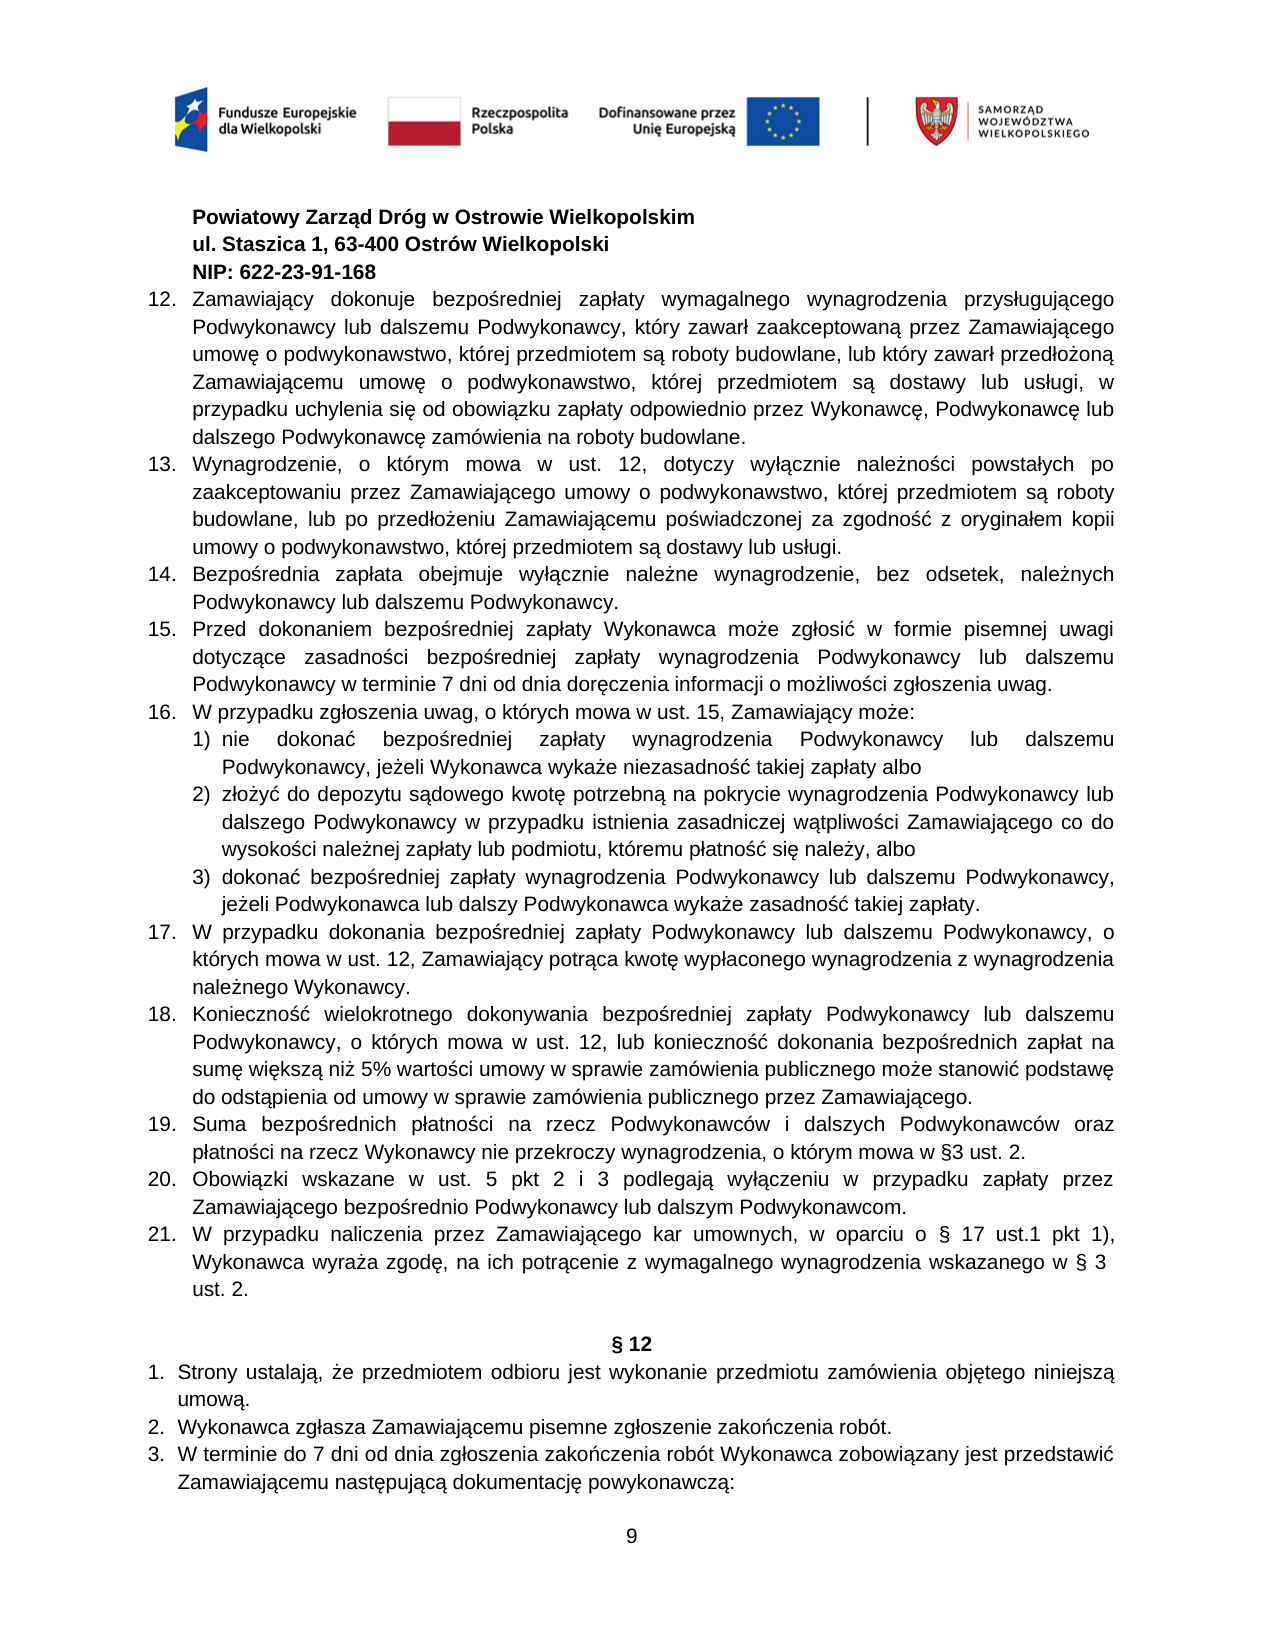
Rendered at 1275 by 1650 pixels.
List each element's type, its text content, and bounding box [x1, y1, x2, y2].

text NIP: 622-23-91-168 [192, 260, 1116, 284]
list Suma bezpośrednich płatności na rzecz Podwykonawców i dalszych Podwykonawców oraz płatności na rzecz Wykonawcy nie przekroczy wynagrodzenia, o którym mowa w §3 ust. 2. [148, 1112, 1116, 1164]
list złożyć do depozytu sądowego kwotę potrzebną na pokrycie wynagrodzenia Podwykonawcy lub dalszego Podwykonawcy w przypadku istnienia zasadniczej wątpliwości Zamawiającego co do wysokości należnej zapłaty lub podmiotu, któremu płatność się należy, albo [192, 782, 1116, 861]
list Przed dokonaniem bezpośredniej zapłaty Wykonawca może zgłosić w formie pisemnej uwagi dotyczące zasadności bezpośredniej zapłaty wynagrodzenia Podwykonawcy lub dalszemu Podwykonawcy w terminie 7 dni od dnia doręczenia informacji o możliwości zgłoszenia uwag. [148, 617, 1116, 696]
text § 12 [148, 1332, 1116, 1356]
list Strony ustalają, że przedmiotem odbioru jest wykonanie przedmiotu zamówienia objętego niniejszą umową. [148, 1360, 1116, 1411]
list Konieczność wielokrotnego dokonywania bezpośredniej zapłaty Podwykonawcy lub dalszemu Podwykonawcy, o których mowa w ust. 12, lub konieczność dokonania bezpośrednich zapłat na sumę większą niż 5% wartości umowy w sprawie zamówienia publicznego może stanowić podstawę do odstąpienia od umowy w sprawie zamówienia publicznego przez Zamawiającego. [148, 1002, 1116, 1109]
list Obowiązki wskazane w ust. 5 pkt 2 i 3 podlegają wyłączeniu w przypadku zapłaty przez Zamawiającego bezpośrednio Podwykonawcy lub dalszym Podwykonawcom. [148, 1167, 1116, 1219]
list Wykonawca zgłasza Zamawiającemu pisemne zgłoszenie zakończenia robót. [148, 1415, 1116, 1439]
list Wynagrodzenie, o którym mowa w ust. 12, dotyczy wyłącznie należności powstałych po zaakceptowaniu przez Zamawiającego umowy o podwykonawstwo, której przedmiotem są roboty budowlane, lub po przedłożeniu Zamawiającemu poświadczonej za zgodność z oryginałem kopii umowy o podwykonawstwo, której przedmiotem są dostawy lub usługi. [148, 452, 1116, 559]
list nie dokonać bezpośredniej zapłaty wynagrodzenia Podwykonawcy lub dalszemu Podwykonawcy, jeżeli Wykonawca wykaże niezasadność takiej zapłaty albo [192, 727, 1116, 779]
list W terminie do 7 dni od dnia zgłoszenia zakończenia robót Wykonawca zobowiązany jest przedstawić Zamawiającemu następującą dokumentację powykonawczą: [148, 1442, 1116, 1494]
text Powiatowy Zarząd Dróg w Ostrowie Wielkopolskim [192, 205, 1116, 229]
list Zamawiający dokonuje bezpośredniej zapłaty wymagalnego wynagrodzenia przysługującego Podwykonawcy lub dalszemu Podwykonawcy, który zawarł zaakceptowaną przez Zamawiającego umowę o podwykonawstwo, której przedmiotem są roboty budowlane, lub który zawarł przedłożoną Zamawiającemu umowę o podwykonawstwo, której przedmiotem są dostawy lub usługi, w przypadku uchylenia się od obowiązku zapłaty odpowiednio przez Wykonawcę, Podwykonawcę lub dalszego Podwykonawcę zamówienia na roboty budowlane. [148, 287, 1116, 449]
list W przypadku zgłoszenia uwag, o których mowa w ust. 15, Zamawiający może: [148, 700, 1116, 724]
list dokonać bezpośredniej zapłaty wynagrodzenia Podwykonawcy lub dalszemu Podwykonawcy, jeżeli Podwykonawca lub dalszy Podwykonawca wykaże zasadność takiej zapłaty. [192, 865, 1116, 916]
list W przypadku dokonania bezpośredniej zapłaty Podwykonawcy lub dalszemu Podwykonawcy, o których mowa w ust. 12, Zamawiający potrąca kwotę wypłaconego wynagrodzenia z wynagrodzenia należnego Wykonawcy. [148, 920, 1116, 999]
picture [159, 72, 1105, 168]
text ul. Staszica 1, 63-400 Ostrów Wielkopolski [192, 232, 1116, 256]
list W przypadku naliczenia przez Zamawiającego kar umownych, w oparciu o § 17 ust.1 pkt 1), Wykonawca wyraża zgodę, na ich potrącenie z wymagalnego wynagrodzenia wskazanego w § 3 ust. 2. [148, 1222, 1116, 1301]
list Bezpośrednia zapłata obejmuje wyłącznie należne wynagrodzenie, bez odsetek, należnych Podwykonawcy lub dalszemu Podwykonawcy. [148, 562, 1116, 614]
